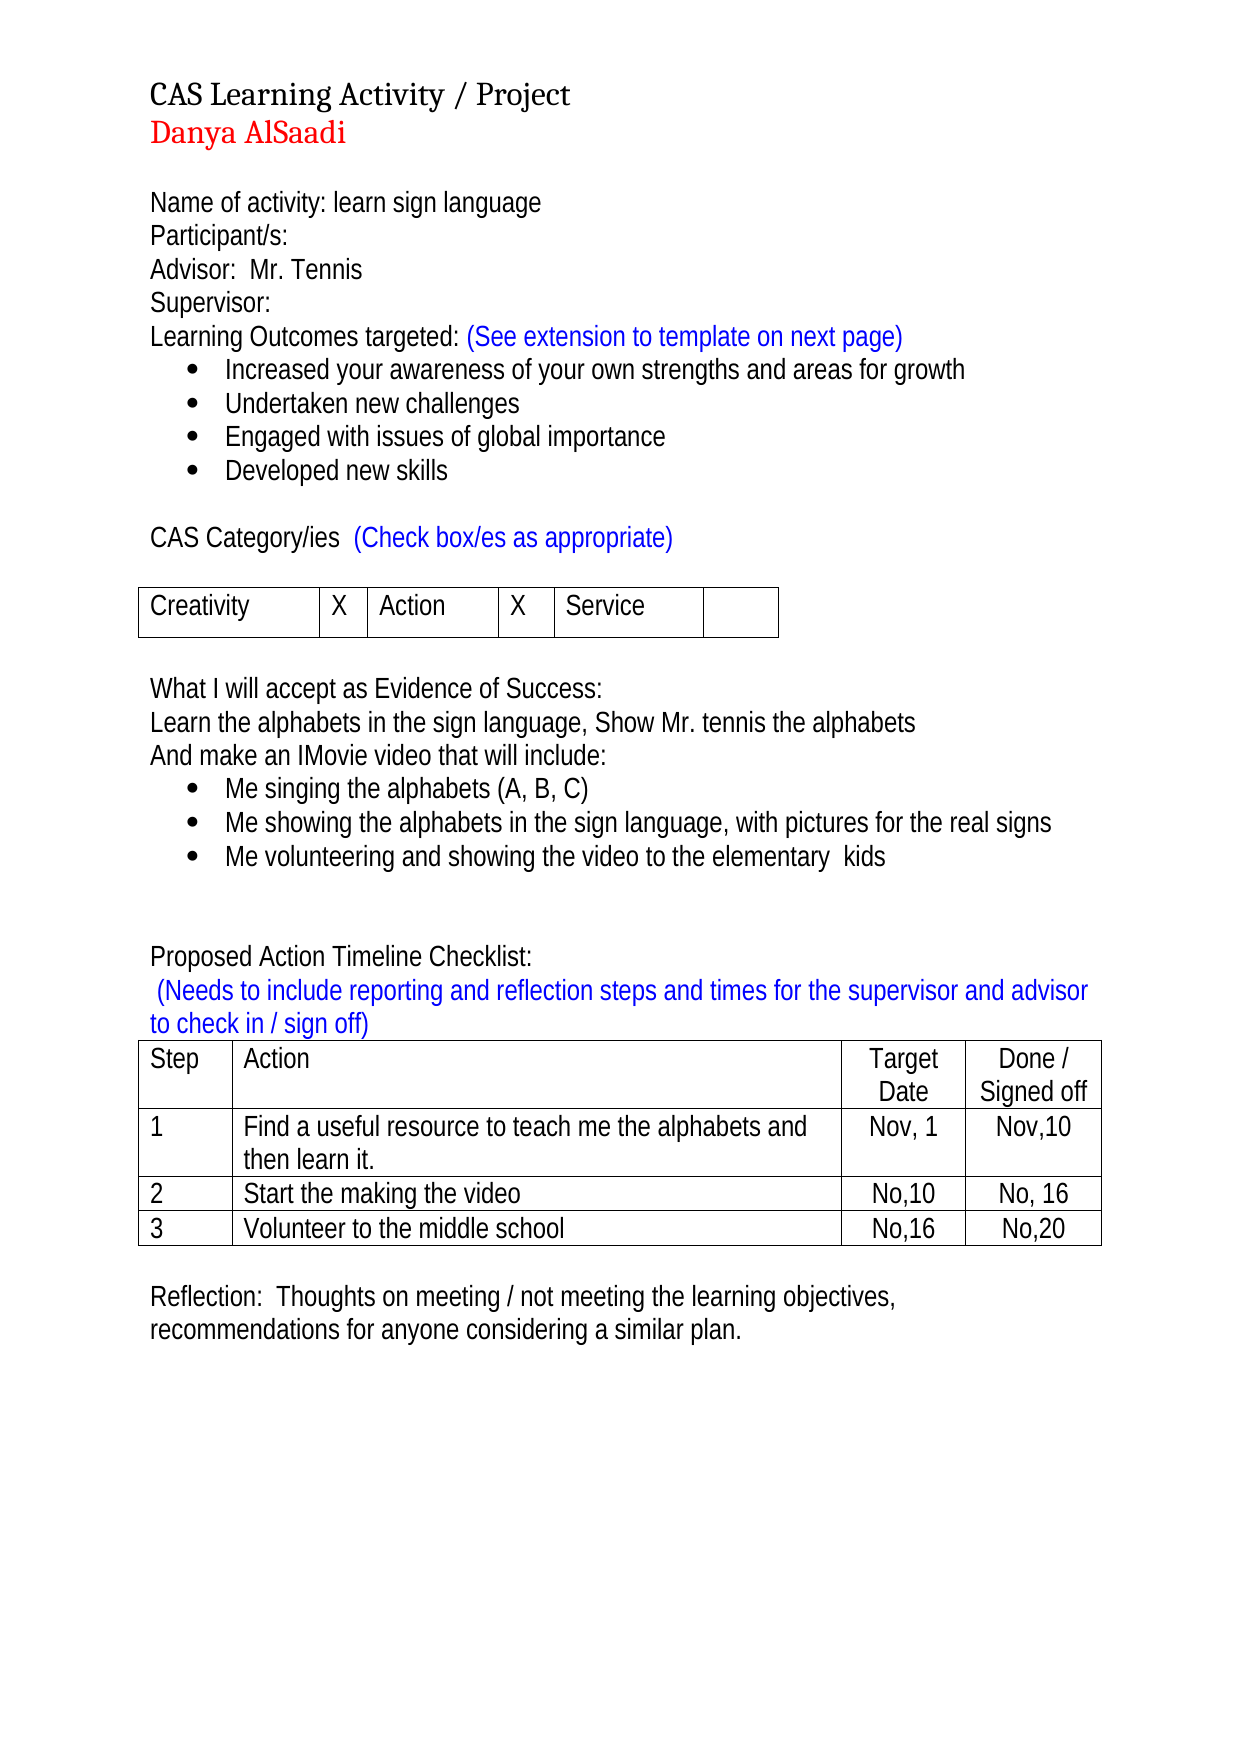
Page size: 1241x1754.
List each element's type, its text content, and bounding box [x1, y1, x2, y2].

table_header Step [139, 1041, 232, 1108]
text Participant/s: [150, 218, 1090, 252]
table_header Target Date [842, 1041, 965, 1108]
list Increased your awareness of your own strengths and areas for growth [187, 352, 1090, 386]
text Learning Outcomes targeted: (See extension to template on next page) [150, 319, 1090, 352]
text And make an IMovie video that will include: [150, 738, 1090, 772]
text Advisor: Mr. Tennis [150, 252, 1090, 285]
text CAS Category/ies (Check box/es as appropriate) [150, 520, 1090, 554]
table_cell Start the making the video [233, 1177, 841, 1210]
text (Needs to include reporting and reflection steps and times for the supervisor and advisor to check in / sign off) [150, 973, 1090, 1040]
table_header Done / Signed off [966, 1041, 1101, 1108]
list Undertaken new challenges [187, 386, 1090, 419]
table_cell 2 [139, 1177, 232, 1210]
table_header Creativity [139, 588, 319, 637]
table_cell Volunteer to the middle school [233, 1211, 841, 1244]
text Proposed Action Timeline Checklist: [150, 939, 1090, 973]
list Me singing the alphabets (A, B, C) [187, 772, 1090, 805]
table_cell Nov, 1 [842, 1109, 965, 1176]
table_header [704, 588, 778, 637]
table_header Service [555, 588, 703, 637]
list Developed new skills [187, 453, 1090, 487]
table_cell Nov,10 [966, 1109, 1101, 1176]
list Me volunteering and showing the video to the elementary kids [187, 839, 1090, 873]
list Engaged with issues of global importance [187, 419, 1090, 453]
text Learn the alphabets in the sign language, Show Mr. tennis the alphabets [150, 705, 1090, 738]
table_header Action [368, 588, 498, 637]
table_cell No,16 [842, 1211, 965, 1244]
table_cell No,10 [842, 1177, 965, 1210]
table_header X [320, 588, 367, 637]
text Reflection: Thoughts on meeting / not meeting the learning objectives, recommendations for anyone considering a similar plan. [150, 1279, 1090, 1346]
table_cell Find a useful resource to teach me the alphabets and then learn it. [233, 1109, 841, 1176]
list Me showing the alphabets in the sign language, with pictures for the real signs [187, 805, 1090, 839]
table_cell 3 [139, 1211, 232, 1244]
table_cell No,20 [966, 1211, 1101, 1244]
table_cell 1 [139, 1109, 232, 1176]
table_header Action [233, 1041, 841, 1108]
table_header X [499, 588, 554, 637]
text Name of activity: learn sign language [150, 185, 1090, 218]
table_cell No, 16 [966, 1177, 1101, 1210]
text Supervisor: [150, 285, 1090, 319]
text What I will accept as Evidence of Success: [150, 671, 1090, 705]
